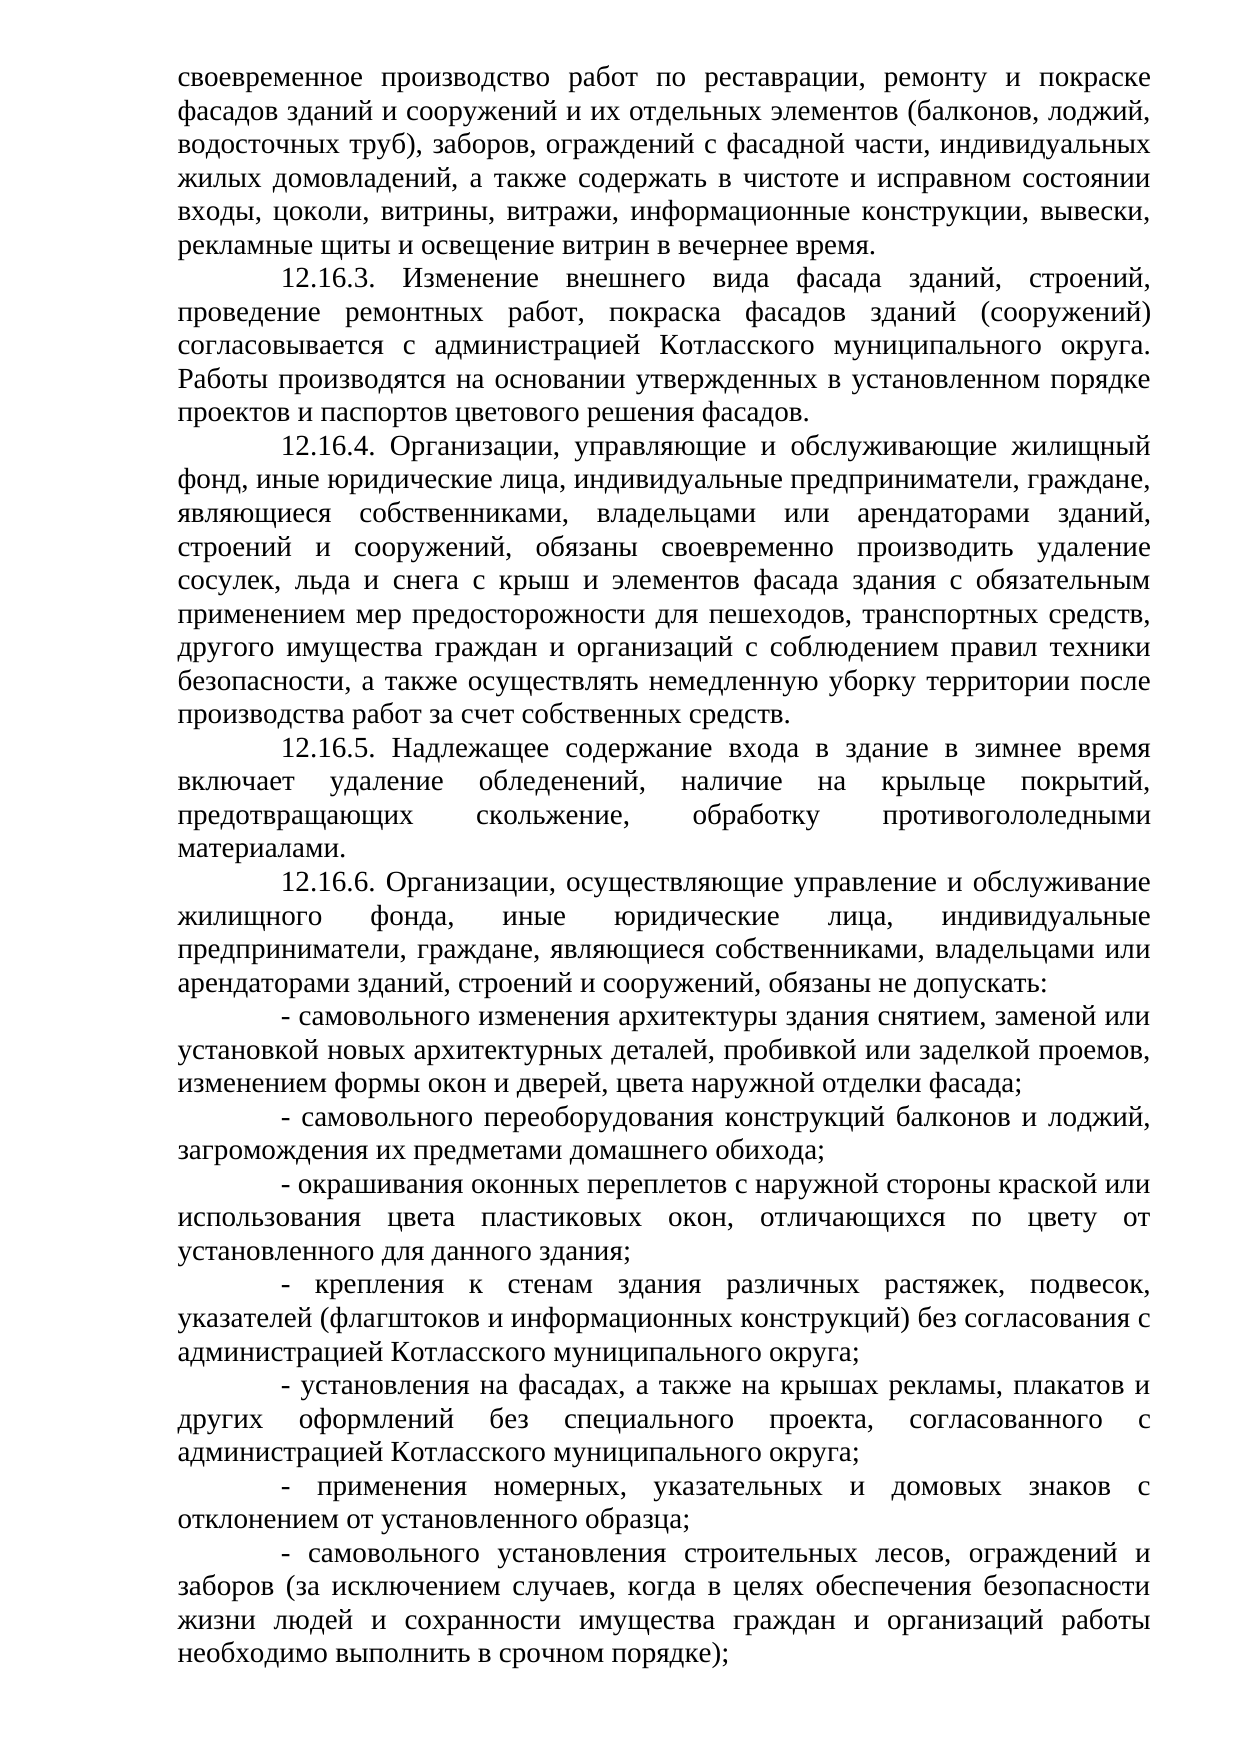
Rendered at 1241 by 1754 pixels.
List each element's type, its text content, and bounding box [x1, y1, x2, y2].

text 12.16.5. Надлежащее содержание входа в здание в зимнее время включает удаление обледенений, наличие на крыльце покрытий, предотвращающих скольжение, обработку противогололедными материалами. [177, 730, 1152, 864]
text - установления на фасадах, а также на крышах рекламы, плакатов и других оформлений без специального проекта, согласованного с администрацией Котласского муниципального округа; [177, 1367, 1152, 1468]
text 12.16.4. Организации, управляющие и обслуживающие жилищный фонд, иные юридические лица, индивидуальные предприниматели, граждане, являющиеся собственниками, владельцами или арендаторами зданий, строений и сооружений, обязаны своевременно производить удаление сосулек, льда и снега с крыш и элементов фасада здания с обязательным применением мер предосторожности для пешеходов, транспортных средств, другого имущества граждан и организаций с соблюдением правил техники безопасности, а также осуществлять немедленную уборку территории после производства работ за счет собственных средств. [177, 428, 1152, 730]
text - крепления к стенам здания различных растяжек, подвесок, указателей (флагштоков и информационных конструкций) без согласования с администрацией Котласского муниципального округа; [177, 1267, 1152, 1367]
text - самовольного установления строительных лесов, ограждений и заборов (за исключением случаев, когда в целях обеспечения безопасности жизни людей и сохранности имущества граждан и организаций работы необходимо выполнить в срочном порядке); [177, 1535, 1152, 1669]
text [177, 59, 1152, 260]
text - применения номерных, указательных и домовых знаков с отклонением от установленного образца; [177, 1468, 1152, 1535]
text 12.16.6. Организации, осуществляющие управление и обслуживание жилищного фонда, иные юридические лица, индивидуальные предприниматели, граждане, являющиеся собственниками, владельцами или арендаторами зданий, строений и сооружений, обязаны не допускать: [177, 864, 1152, 998]
text - самовольного изменения архитектуры здания снятием, заменой или установкой новых архитектурных деталей, пробивкой или заделкой проемов, изменением формы окон и дверей, цвета наружной отделки фасада; [177, 998, 1152, 1099]
text 12.16.3. Изменение внешнего вида фасада зданий, строений, проведение ремонтных работ, покраска фасадов зданий (сооружений) согласовывается с администрацией Котласского муниципального округа. Работы производятся на основании утвержденных в установленном порядке проектов и паспортов цветового решения фасадов. [177, 260, 1152, 428]
text - самовольного переоборудования конструкций балконов и лоджий, загромождения их предметами домашнего обихода; [177, 1099, 1152, 1166]
text - окрашивания оконных переплетов с наружной стороны краской или использования цвета пластиковых окон, отличающихся по цвету от установленного для данного здания; [177, 1166, 1152, 1267]
